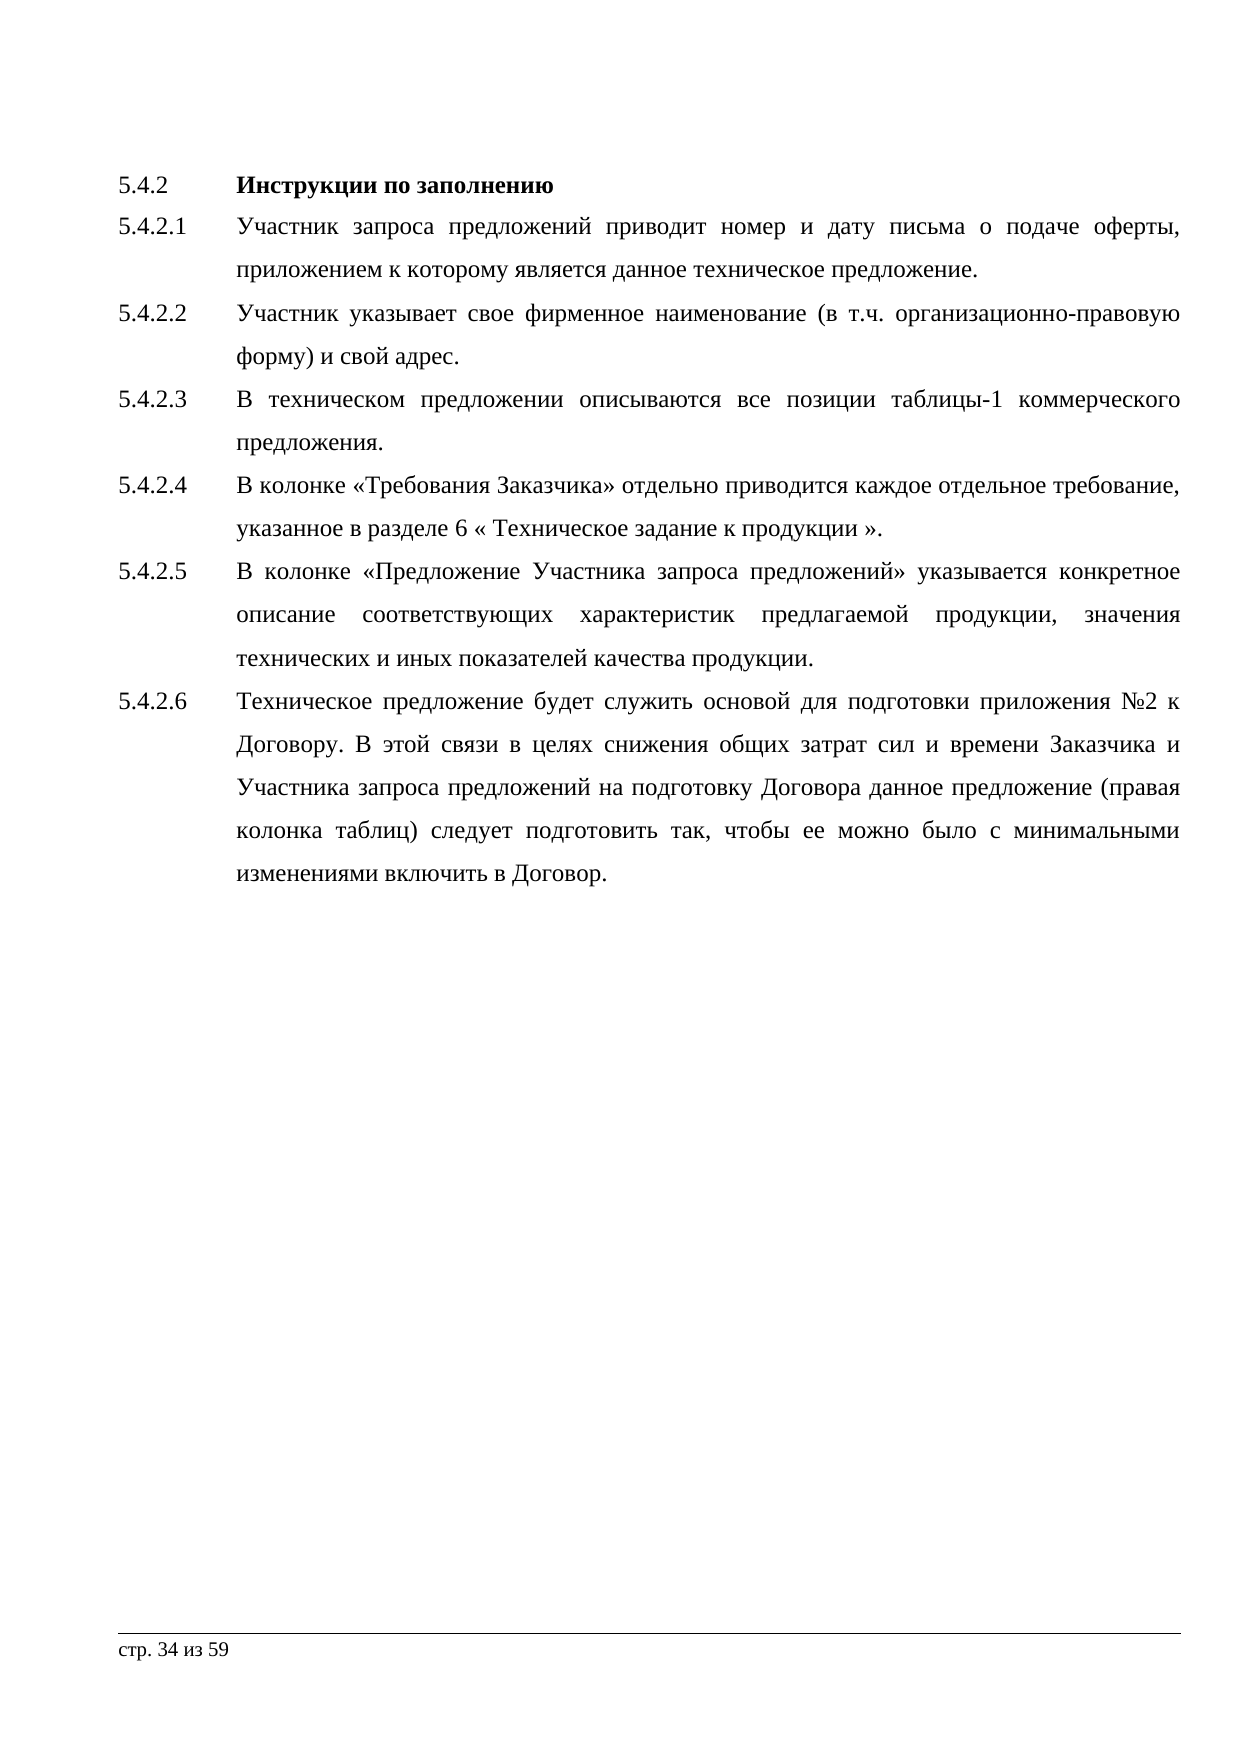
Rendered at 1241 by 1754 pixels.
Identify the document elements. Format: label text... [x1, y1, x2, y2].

text Инструкции по заполнению [118, 170, 1181, 199]
text Участник указывает свое фирменное наименование (в т.ч. организационно-правовую форму) и свой адрес. [118, 298, 1181, 369]
text В техническом предложении описываются все позиции таблицы-1 коммерческого предложения. [118, 384, 1181, 456]
text Участник запроса предложений приводит номер и дату письма о подаче оферты, приложением к которому является данное техническое предложение. [118, 211, 1181, 283]
text В колонке «Требования Заказчика» отдельно приводится каждое отдельное требование, указанное в разделе 6 « Техническое задание к продукции ». [118, 470, 1181, 542]
text Техническое предложение будет служить основой для подготовки приложения №2 к Договору. В этой связи в целях снижения общих затрат сил и времени Заказчика и Участника запроса предложений на подготовку Договора данное предложение (правая колонка таблиц) следует подготовить так, чтобы ее можно было с минимальными изменениями включить в Договор. [118, 686, 1181, 887]
text В колонке «Предложение Участника запроса предложений» указывается конкретное описание соответствующих характеристик предлагаемой продукции, значения технических и иных показателей качества продукции. [118, 556, 1181, 671]
